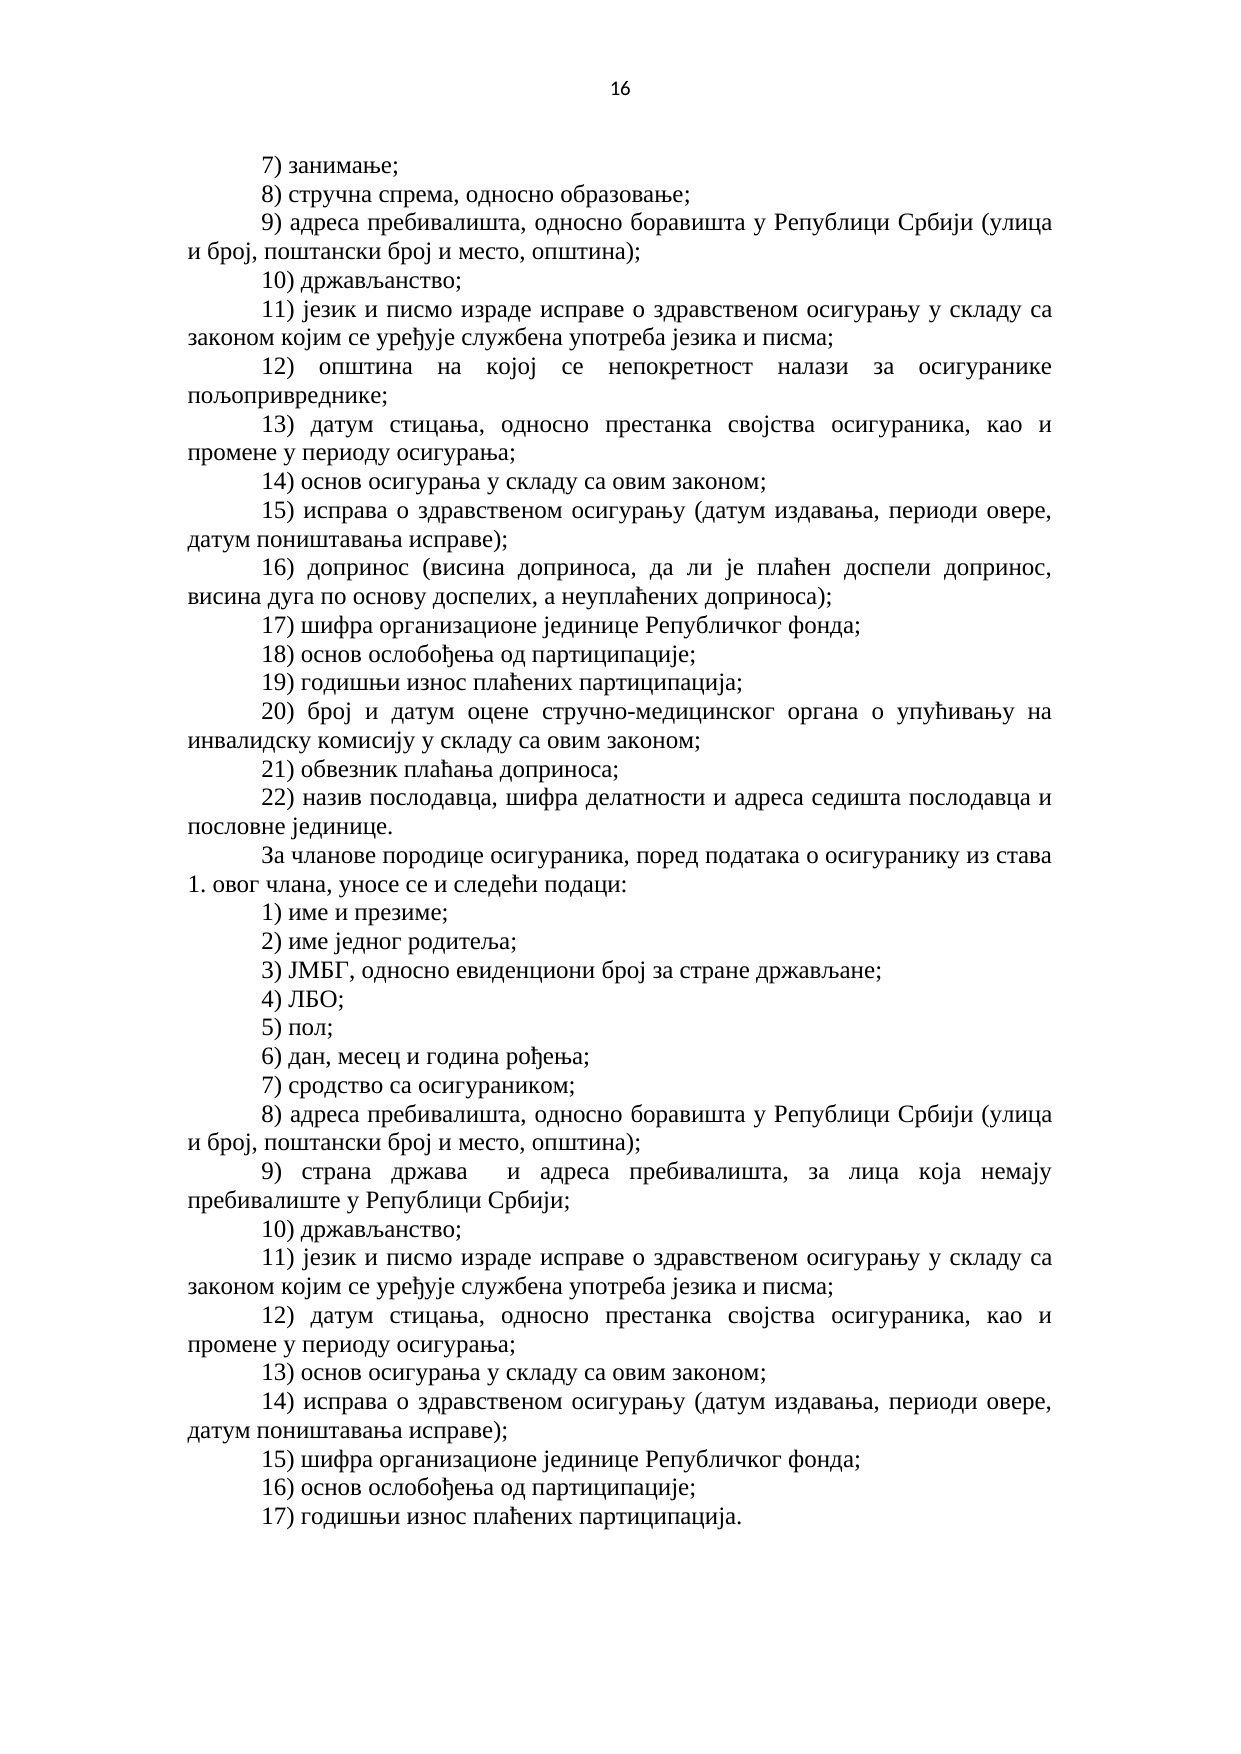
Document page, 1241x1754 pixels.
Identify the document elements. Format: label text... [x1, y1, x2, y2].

text 11) језик и писмо израде исправе о здравственом осигурању у складу са законом којим се уређује службена употреба језика и писма; [187, 1242, 1053, 1300]
text 8) адреса пребивалишта, односно боравишта у Републици Србији (улица и број, поштански број и место, општина); [187, 1099, 1053, 1156]
text 13) датум стицања, односно престанка својства осигураника, као и промене у периоду осигурања; [187, 409, 1053, 466]
text 15) шифра организационе јединице Републичког фонда; [187, 1444, 1053, 1472]
text 17) шифра организационе јединице Републичког фонда; [187, 610, 1053, 639]
text 22) назив послодавца, шифра делатности и адреса седишта послодавца и пословне јединице. [187, 782, 1053, 840]
text 5) пол; [187, 1012, 1053, 1041]
text 2) име једног родитеља; [187, 926, 1053, 955]
text 10) држављанство; [187, 1214, 1053, 1242]
text 10) држављанство; [187, 265, 1053, 294]
text 14) исправа о здравственом осигурању (датум издавања, периоди овере, датум поништавања исправе); [187, 1386, 1053, 1444]
text 21) обвезник плаћања доприноса; [187, 754, 1053, 782]
text 14) основ осигурања у складу са овим законом; [187, 466, 1053, 495]
text 16) основ ослобођења од партиципације; [187, 1472, 1053, 1501]
text 9) адреса пребивалишта, односно боравишта у Републици Србији (улица и број, поштански број и место, општина); [187, 207, 1053, 265]
text 1) име и презиме; [187, 897, 1053, 926]
text За чланове породице осигураника, поред података о осигуранику из става 1. овог члана, уносе се и следећи подаци: [187, 840, 1053, 897]
text 3) ЈМБГ, односно евиденциони број за стране држављане; [187, 955, 1053, 984]
text 13) основ осигурања у складу са овим законом; [187, 1357, 1053, 1386]
text 7) занимање; [187, 150, 1053, 179]
text 7) сродство са осигураником; [187, 1070, 1053, 1099]
text 12) датум стицања, односно престанка својства осигураника, као и промене у периоду осигурања; [187, 1300, 1053, 1357]
text 6) дан, месец и година рођења; [187, 1041, 1053, 1070]
text 16) допринос (висина доприноса, да ли је плаћен доспели допринос, висина дуга по основу доспелих, а неуплаћених доприноса); [187, 552, 1053, 610]
text 17) годишњи износ плаћених партиципација. [187, 1501, 1053, 1530]
text 15) исправа о здравственом осигурању (датум издавања, периоди овере, датум поништавања исправе); [187, 495, 1053, 552]
text 20) број и датум оцене стручно-медицинског органа о упућивању на инвалидску комисију у складу са овим законом; [187, 696, 1053, 754]
text 11) језик и писмо израде исправе о здравственом осигурању у складу са законом којим се уређује службена употреба језика и писма; [187, 294, 1053, 351]
text 4) ЛБО; [187, 984, 1053, 1012]
text 8) стручна спрема, односно образовање; [187, 179, 1053, 207]
text 18) основ ослобођења од партиципације; [187, 639, 1053, 667]
text 19) годишњи износ плаћених партиципација; [187, 667, 1053, 696]
text 9) страна држава и адреса пребивалишта, за лица која немају пребивалиште у Републици Србији; [187, 1156, 1053, 1214]
text 12) општина на којој се непокретност налази за осигуранике пољопривреднике; [187, 351, 1053, 409]
